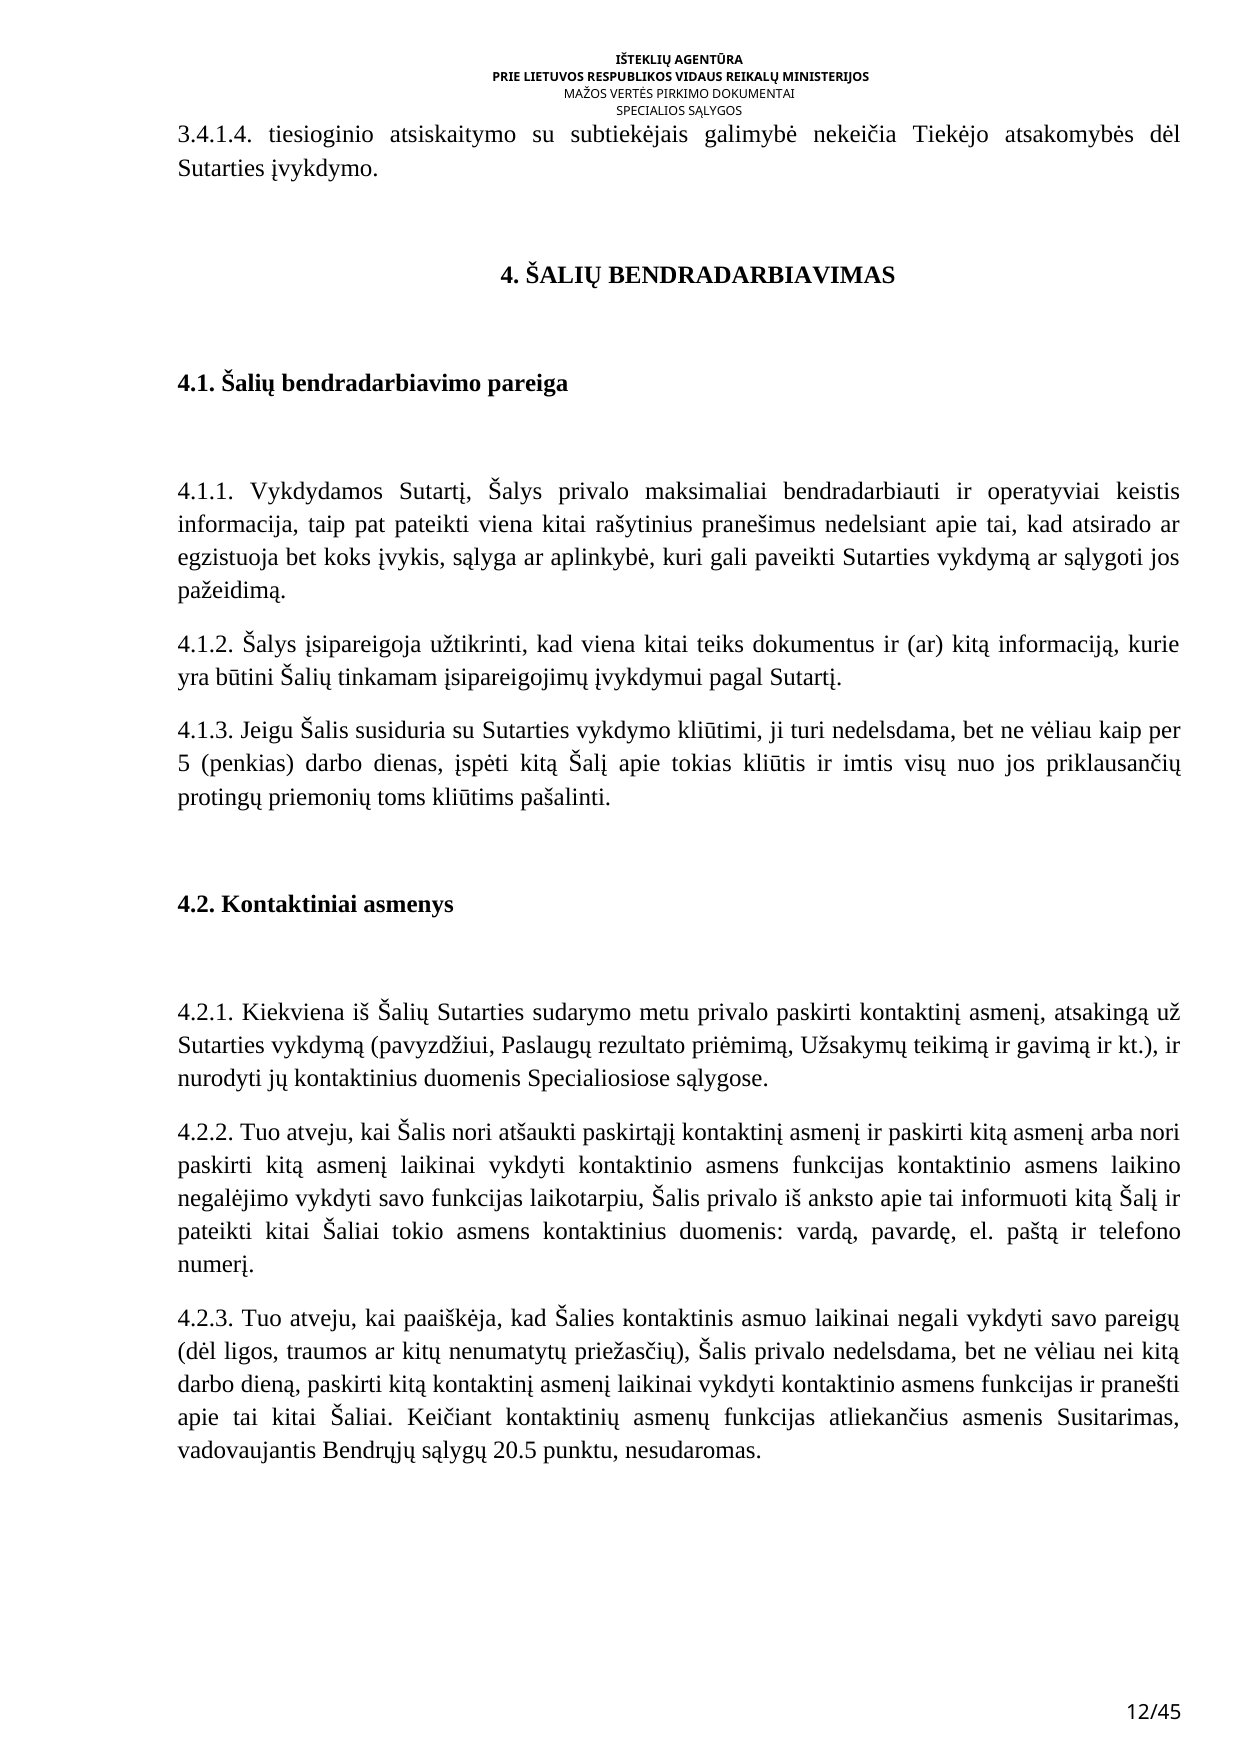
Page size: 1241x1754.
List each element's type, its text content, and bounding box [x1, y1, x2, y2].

text 4.1.2. Šalys įsipareigoja užtikrinti, kad viena kitai teiks dokumentus ir (ar) kitą informaciją, kurie yra būtini Šalių tinkamam įsipareigojimų įvykdymui pagal Sutartį. [177, 629, 1181, 690]
text 4. ŠALIŲ BENDRADARBIAVIMAS [215, 260, 1181, 289]
text 4.1.3. Jeigu Šalis susiduria su Sutarties vykdymo kliūtimi, ji turi nedelsdama, bet ne vėliau kaip per 5 (penkias) darbo dienas, įspėti kitą Šalį apie tokias kliūtis ir imtis visų nuo jos priklausančių protingų priemonių toms kliūtims pašalinti. [177, 716, 1181, 810]
text 4.2.2. Tuo atveju, kai Šalis nori atšaukti paskirtąjį kontaktinį asmenį ir paskirti kitą asmenį arba nori paskirti kitą asmenį laikinai vykdyti kontaktinio asmens funkcijas kontaktinio asmens laikino negalėjimo vykdyti savo funkcijas laikotarpiu, Šalis privalo iš anksto apie tai informuoti kitą Šalį ir pateikti kitai Šaliai tokio asmens kontaktinius duomenis: vardą, pavardę, el. paštą ir telefono numerį. [177, 1117, 1181, 1278]
text 4.1. Šalių bendradarbiavimo pareiga [177, 368, 1181, 397]
text 4.2.3. Tuo atveju, kai paaiškėja, kad Šalies kontaktinis asmuo laikinai negali vykdyti savo pareigų (dėl ligos, traumos ar kitų nenumatytų priežasčių), Šalis privalo nedelsdama, bet ne vėliau nei kitą darbo dieną, paskirti kitą kontaktinį asmenį laikinai vykdyti kontaktinio asmens funkcijas ir pranešti apie tai kitai Šaliai. Keičiant kontaktinių asmenų funkcijas atliekančius asmenis Susitarimas, vadovaujantis Bendrųjų sąlygų 20.5 punktu, nesudaromas. [177, 1303, 1181, 1464]
text 3.4.1.4. tiesioginio atsiskaitymo su subtiekėjais galimybė nekeičia Tiekėjo atsakomybės dėl Sutarties įvykdymo. [177, 119, 1181, 181]
text 4.2.1. Kiekviena iš Šalių Sutarties sudarymo metu privalo paskirti kontaktinį asmenį, atsakingą už Sutarties vykdymą (pavyzdžiui, Paslaugų rezultato priėmimą, Užsakymų teikimą ir gavimą ir kt.), ir nurodyti jų kontaktinius duomenis Specialiosiose sąlygose. [177, 997, 1181, 1092]
text 4.1.1. Vykdydamos Sutartį, Šalys privalo maksimaliai bendradarbiauti ir operatyviai keistis informacija, taip pat pateikti viena kitai rašytinius pranešimus nedelsiant apie tai, kad atsirado ar egzistuoja bet koks įvykis, sąlyga ar aplinkybė, kuri gali paveikti Sutarties vykdymą ar sąlygoti jos pažeidimą. [177, 476, 1181, 603]
text 4.2. Kontaktiniai asmenys [177, 889, 1181, 918]
